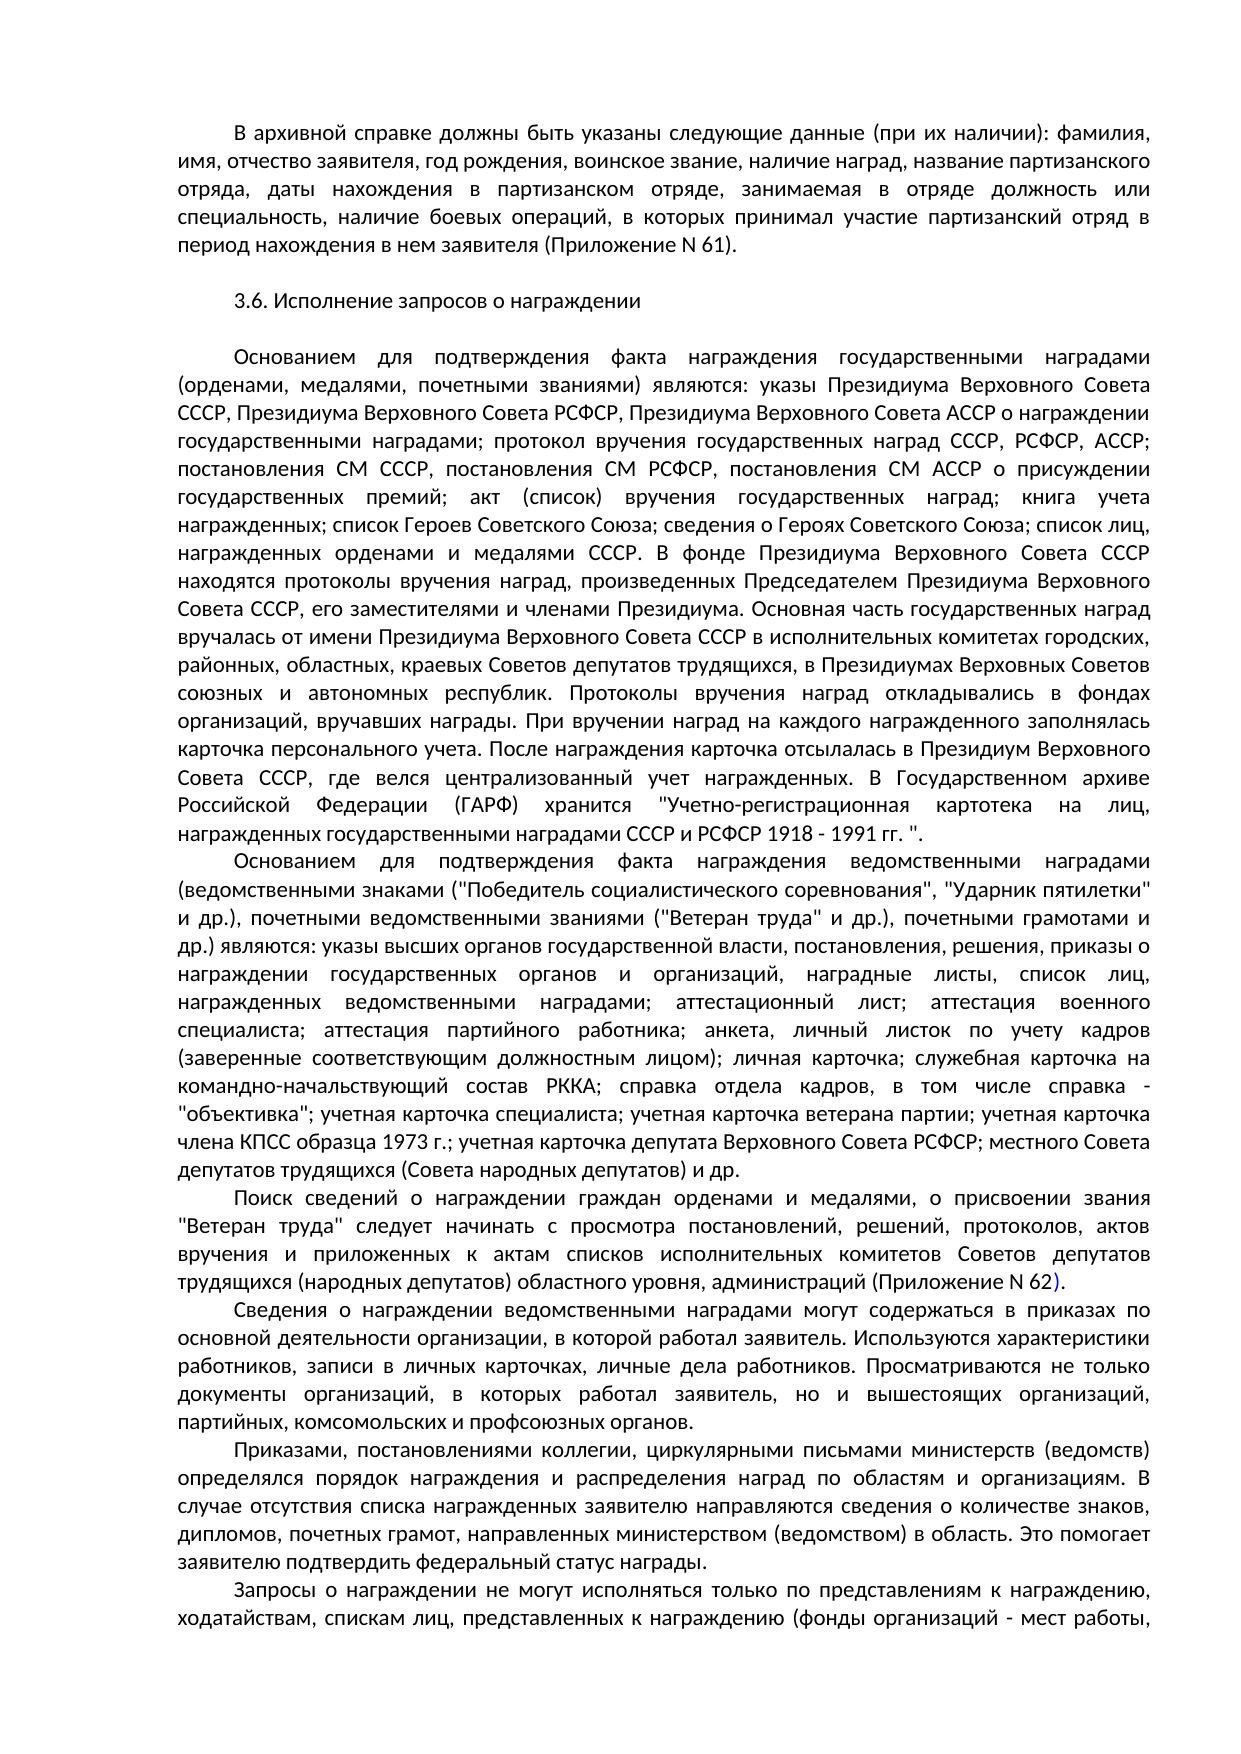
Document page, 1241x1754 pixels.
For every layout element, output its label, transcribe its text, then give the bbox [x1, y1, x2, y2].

text Сведения о награждении ведомственными наградами могут содержаться в приказах по основной деятельности организации, в которой работал заявитель. Используются характеристики работников, записи в личных карточках, личные дела работников. Просматриваются не только документы организаций, в которых работал заявитель, но и вышестоящих организаций, партийных, комсомольских и профсоюзных органов. [177, 1295, 1152, 1435]
text В архивной справке должны быть указаны следующие данные (при их наличии): фамилия, имя, отчество заявителя, год рождения, воинское звание, наличие наград, название партизанского отряда, даты нахождения в партизанском отряде, занимаемая в отряде должность или специальность, наличие боевых операций, в которых принимал участие партизанский отряд в период нахождения в нем заявителя (Приложение N 61). [177, 118, 1152, 258]
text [177, 1575, 1152, 1631]
text 3.6. Исполнение запросов о награждении [177, 286, 1152, 314]
text Основанием для подтверждения факта награждения государственными наградами (орденами, медалями, почетными званиями) являются: указы Президиума Верховного Совета СССР, Президиума Верховного Совета РСФСР, Президиума Верховного Совета АССР о награждении государственными наградами; протокол вручения государственных наград СССР, РСФСР, АССР; постановления СМ СССР, постановления СМ РСФСР, постановления СМ АССР о присуждении государственных премий; акт (список) вручения государственных наград; книга учета награжденных; список Героев Советского Союза; сведения о Героях Советского Союза; список лиц, награжденных орденами и медалями СССР. В фонде Президиума Верховного Совета СССР находятся протоколы вручения наград, произведенных Председателем Президиума Верховного Совета СССР, его заместителями и членами Президиума. Основная часть государственных наград вручалась от имени Президиума Верховного Совета СССР в исполнительных комитетах городских, районных, областных, краевых Советов депутатов трудящихся, в Президиумах Верховных Советов союзных и автономных республик. Протоколы вручения наград откладывались в фондах организаций, вручавших награды. При вручении наград на каждого награжденного заполнялась карточка персонального учета. После награждения карточка отсылалась в Президиум Верховного Совета СССР, где велся централизованный учет награжденных. В Государственном архиве Российской Федерации (ГАРФ) хранится "Учетно-регистрационная картотека на лиц, награжденных государственными наградами СССР и РСФСР 1918 - 1991 гг. ". [177, 342, 1152, 847]
text Поиск сведений о награждении граждан орденами и медалями, о присвоении звания "Ветеран труда" следует начинать с просмотра постановлений, решений, протоколов, актов вручения и приложенных к актам списков исполнительных комитетов Советов депутатов трудящихся (народных депутатов) областного уровня, администраций (Приложение N 62). [177, 1183, 1152, 1295]
text Приказами, постановлениями коллегии, циркулярными письмами министерств (ведомств) определялся порядок награждения и распределения наград по областям и организациям. В случае отсутствия списка награжденных заявителю направляются сведения о количестве знаков, дипломов, почетных грамот, направленных министерством (ведомством) в область. Это помогает заявителю подтвердить федеральный статус награды. [177, 1435, 1152, 1575]
text Основанием для подтверждения факта награждения ведомственными наградами (ведомственными знаками ("Победитель социалистического соревнования", "Ударник пятилетки" и др.), почетными ведомственными званиями ("Ветеран труда" и др.), почетными грамотами и др.) являются: указы высших органов государственной власти, постановления, решения, приказы о награждении государственных органов и организаций, наградные листы, список лиц, награжденных ведомственными наградами; аттестационный лист; аттестация военного специалиста; аттестация партийного работника; анкета, личный листок по учету кадров (заверенные соответствующим должностным лицом); личная карточка; служебная карточка на командно-начальствующий состав РККА; справка отдела кадров, в том числе справка - "объективка"; учетная карточка специалиста; учетная карточка ветерана партии; учетная карточка члена КПСС образца 1973 г.; учетная карточка депутата Верховного Совета РСФСР; местного Совета депутатов трудящихся (Совета народных депутатов) и др. [177, 847, 1152, 1183]
